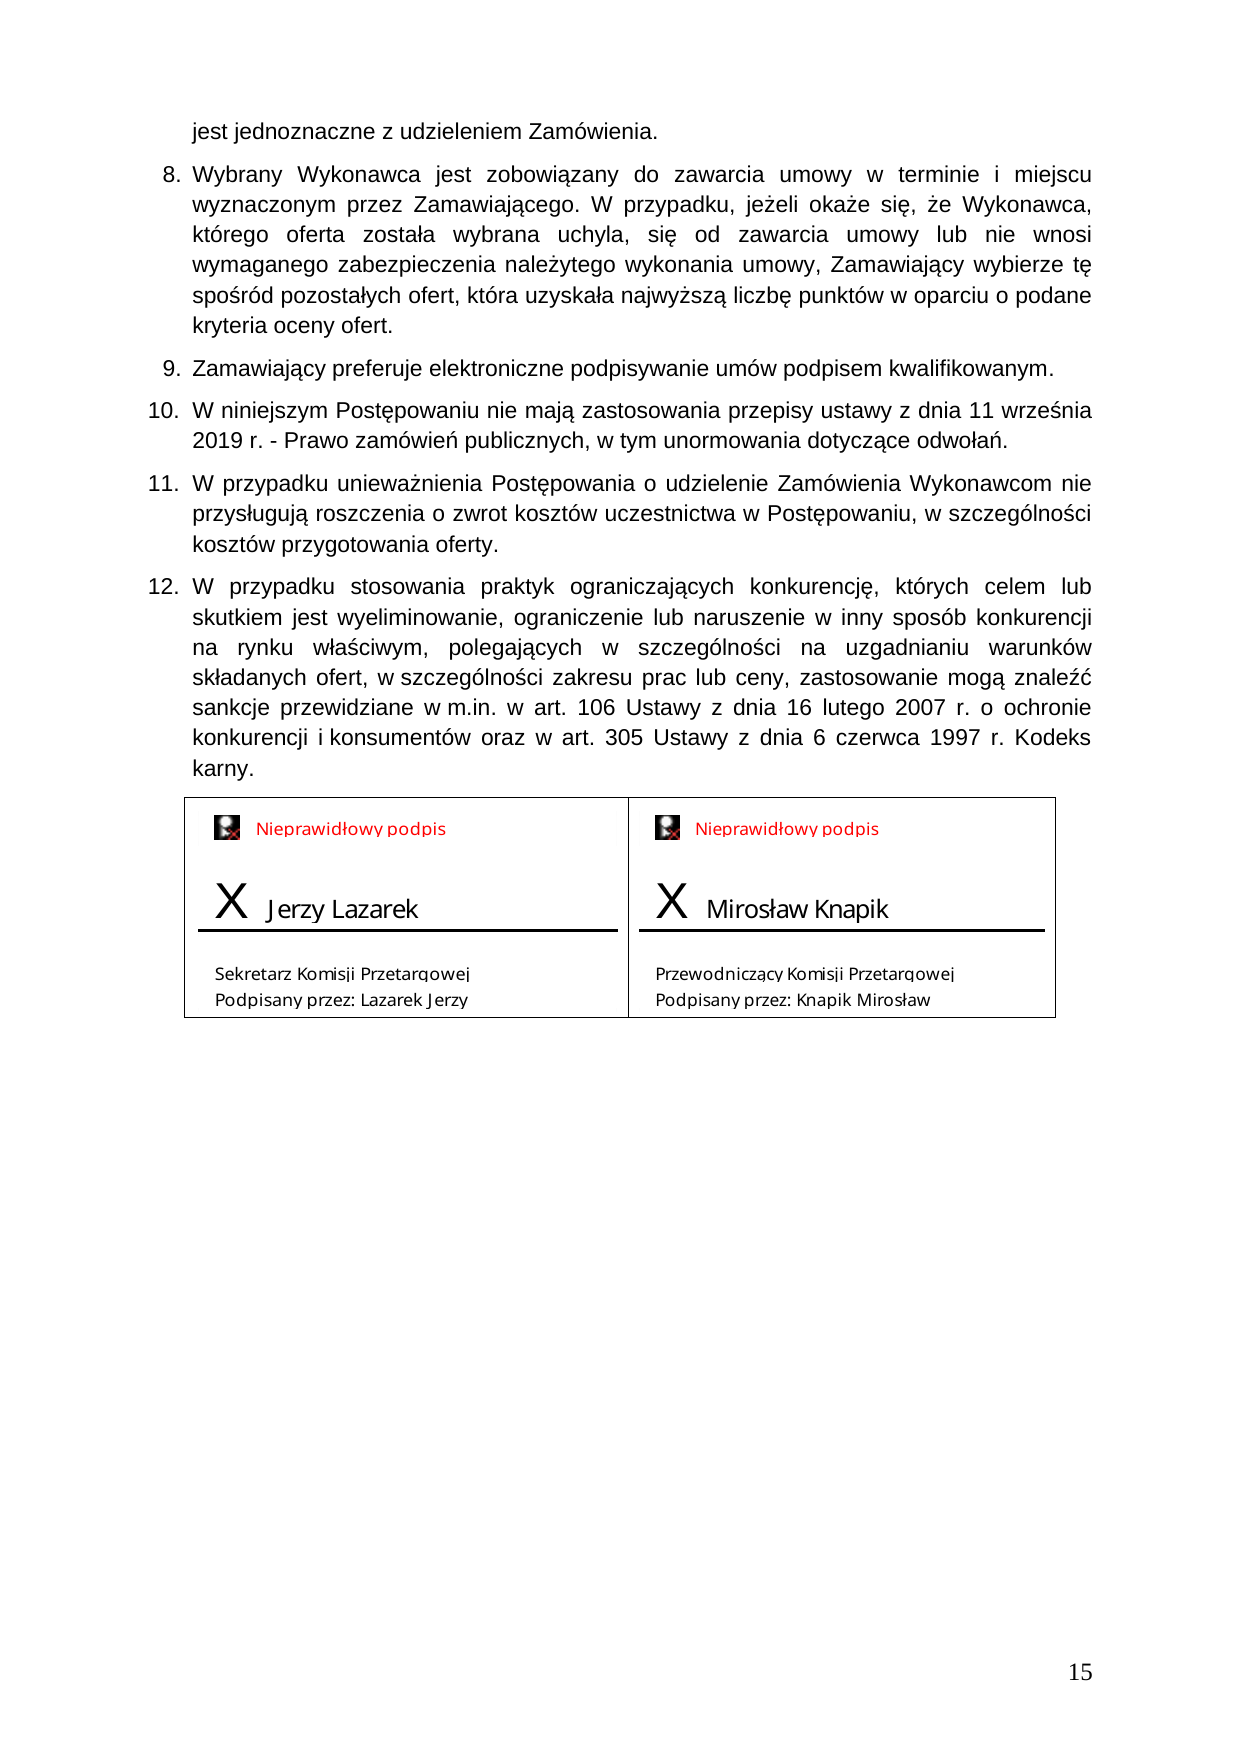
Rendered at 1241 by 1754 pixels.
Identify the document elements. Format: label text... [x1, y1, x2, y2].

list W niniejszym Postępowaniu nie mają zastosowania przepisy ustawy z dnia 11 września 2019 r. - Prawo zamówień publicznych, w tym unormowania dotyczące odwołań. [148, 397, 1092, 454]
table_header [185, 798, 628, 1017]
table_header [629, 798, 1055, 1017]
list Wybrany Wykonawca jest zobowiązany do zawarcia umowy w terminie i miejscu wyznaczonym przez Zamawiającego. W przypadku, jeżeli okaże się, że Wykonawca, którego oferta została wybrana uchyla, się od zawarcia umowy lub nie wnosi wymaganego zabezpieczenia należytego wykonania umowy, Zamawiający wybierze tę spośród pozostałych ofert, która uzyskała najwyższą liczbę punktów w oparciu o podane kryteria oceny ofert. [162, 161, 1092, 338]
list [162, 118, 1092, 144]
list W przypadku unieważnienia Postępowania o udzielenie Zamówienia Wykonawcom nie przysługują roszczenia o zwrot kosztów uczestnictwa w Postępowaniu, w szczególności kosztów przygotowania oferty. [148, 470, 1092, 557]
list W przypadku stosowania praktyk ograniczających konkurencję, których celem lub skutkiem jest wyeliminowanie, ograniczenie lub naruszenie w inny sposób konkurencji na rynku właściwym, polegających w szczególności na uzgadnianiu warunków składanych ofert, w szczególności zakresu prac lub ceny, zastosowanie mogą znaleźć sankcje przewidziane w m.in. w art. 106 Ustawy z dnia 16 lutego 2007 r. o ochronie konkurencji i konsumentów oraz w art. 305 Ustawy z dnia 6 czerwca 1997 r. Kodeks karny. [148, 573, 1092, 781]
list Zamawiający preferuje elektroniczne podpisywanie umów podpisem kwalifikowanym. [162, 354, 1092, 381]
